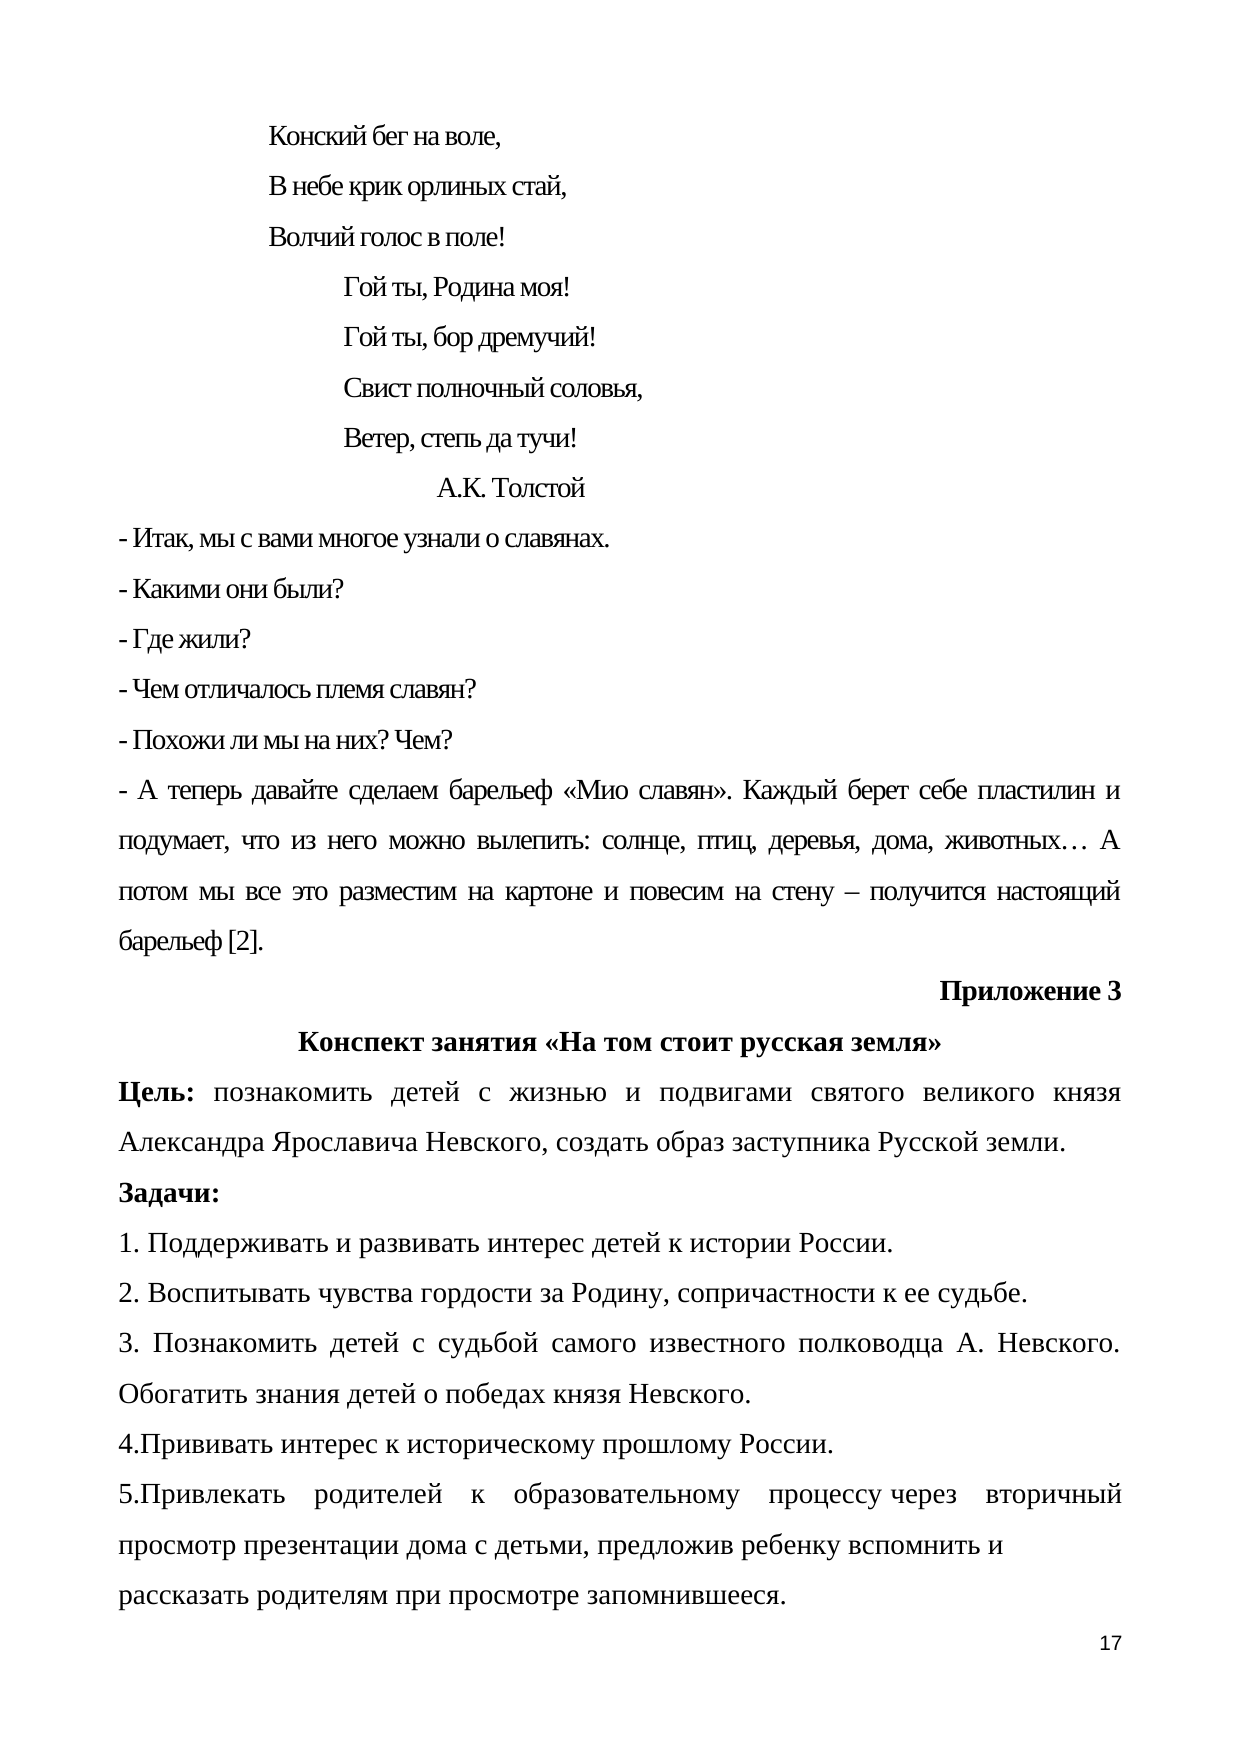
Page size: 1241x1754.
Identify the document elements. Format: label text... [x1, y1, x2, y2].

text Цель: познакомить детей с жизнью и подвигами святого великого князя Александра Ярославича Невского, создать образ заступника Русской земли. [118, 1074, 1122, 1158]
text 2. Воспитывать чувства гордости за Родину, сопричастности к ее судьбе. [118, 1275, 1122, 1309]
text - А теперь давайте сделаем барельеф «Мио славян». Каждый берет себе пластилин и подумает, что из него можно вылепить: солнце, птиц, деревья, дома, животных… А потом мы все это разместим на картоне и повесим на стену – получится настоящий барельеф [2]. [118, 772, 1122, 957]
text Конспект занятия «На том стоит русская земля» [118, 1024, 1122, 1057]
text - Итак, мы с вами многое узнали о славянах. [118, 521, 1122, 554]
text А.К. Толстой [343, 470, 1122, 504]
text 5.Привлекать родителей к образовательному процессу через вторичный просмотр презентации дома с детьми, предложив ребенку вспомнить и [118, 1477, 1122, 1560]
text Конский бег на воле, [268, 118, 1122, 152]
text Гой ты, бор дремучий! [343, 319, 1122, 353]
text - Чем отличалось племя славян? [118, 672, 1122, 705]
text Задачи: [118, 1175, 1122, 1208]
text В небе крик орлиных стай, [268, 168, 1122, 202]
text Свист полночный соловья, [343, 370, 1122, 403]
text 4.Прививать интерес к историческому прошлому России. [118, 1426, 1122, 1460]
text - Где жили? [118, 621, 1122, 655]
text рассказать родителям при просмотре запомнившееся. [118, 1577, 1122, 1611]
text Волчий голос в поле! [268, 219, 1122, 252]
text Ветер, степь да тучи! [343, 420, 1122, 453]
text Гой ты, Родина моя! [343, 269, 1122, 303]
text 3. Познакомить детей с судьбой самого известного полководца А. Невского. Обогатить знания детей о победах князя Невского. [118, 1326, 1122, 1409]
text 1. Поддерживать и развивать интерес детей к истории России. [118, 1225, 1122, 1258]
text - Похожи ли мы на них? Чем? [118, 722, 1122, 755]
text Приложение 3 [118, 973, 1122, 1007]
text - Какими они были? [118, 571, 1122, 604]
